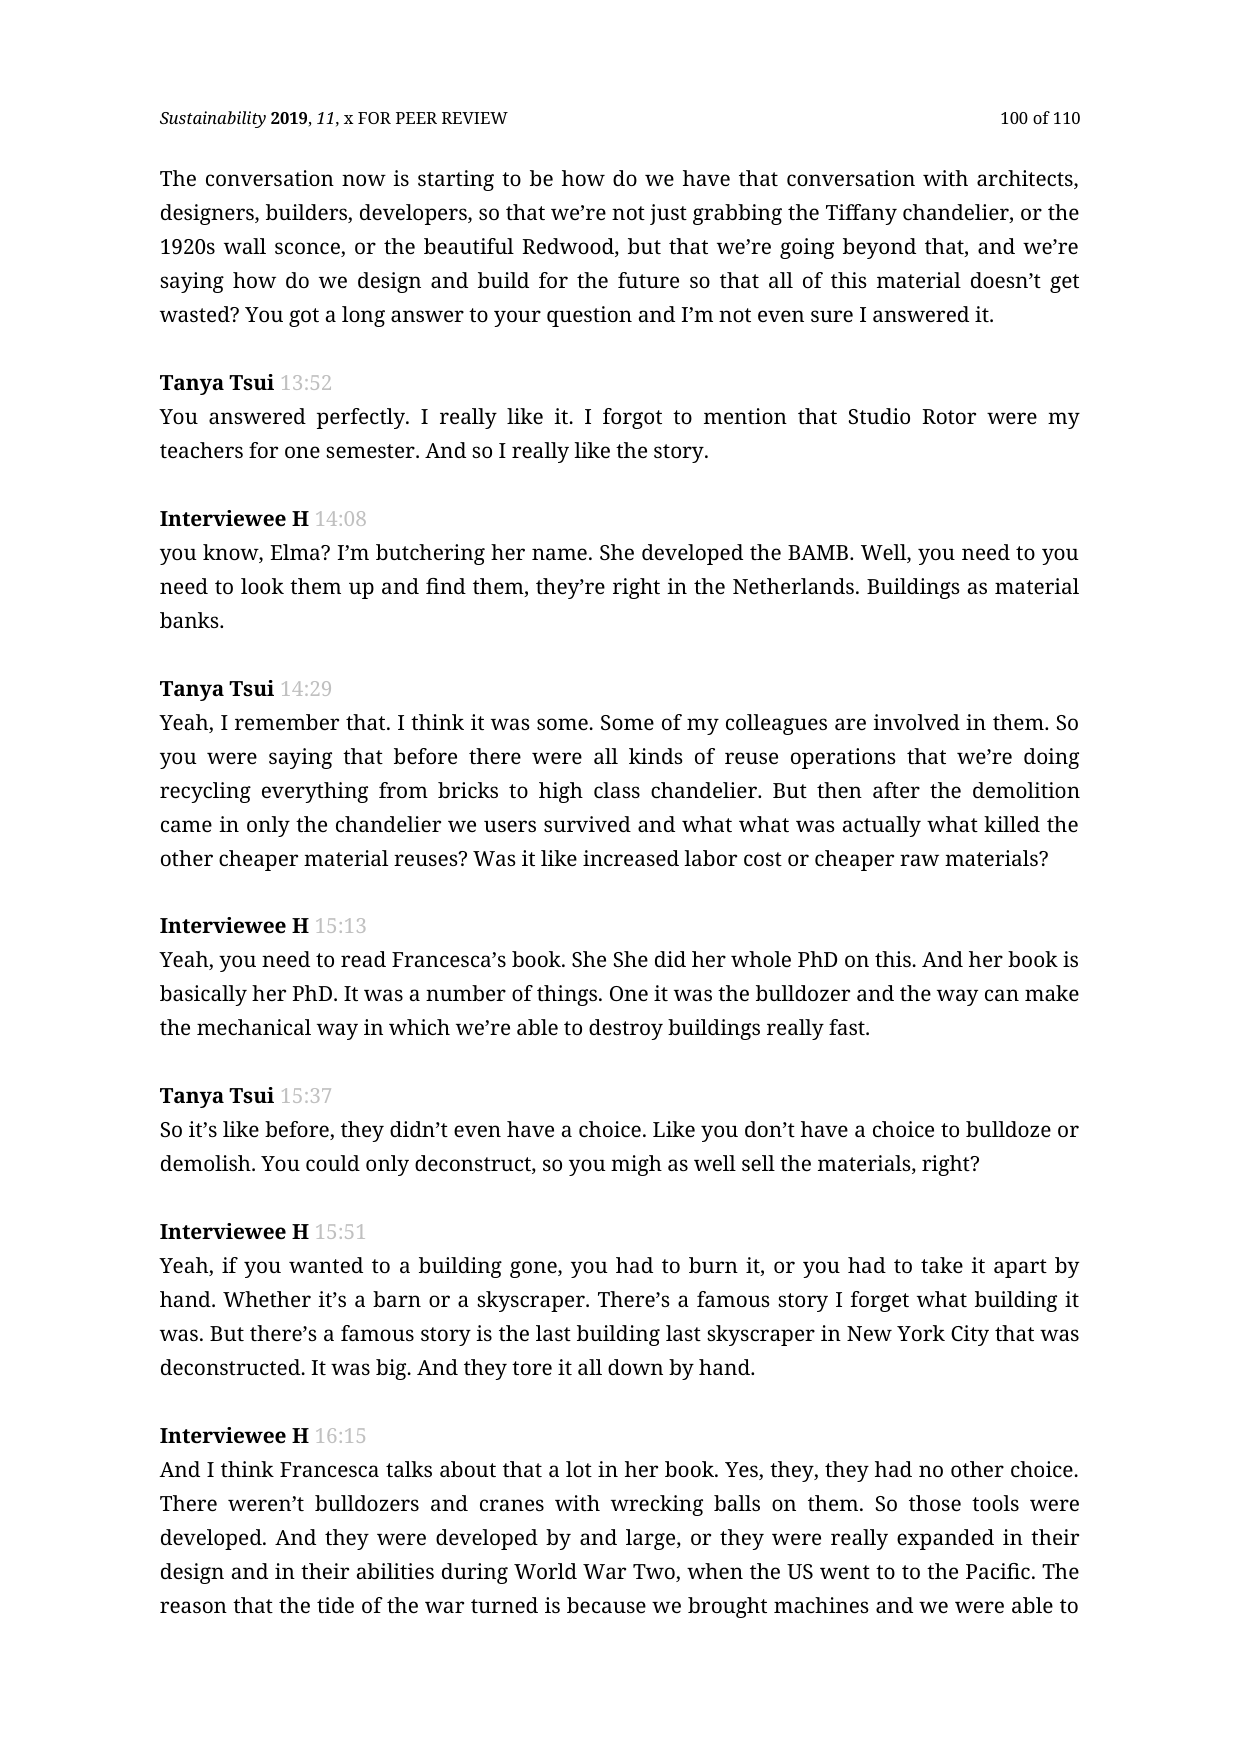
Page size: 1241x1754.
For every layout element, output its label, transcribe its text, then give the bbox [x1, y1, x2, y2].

text Interviewee H 14:08 [159, 501, 1081, 535]
text Tanya Tsui 14:29 [159, 671, 1081, 705]
text you know, Elma? I’m butchering her name. She developed the BAMB. Well, you need to you need to look them up and find them, they’re right in the Netherlands. Buildings as material banks. [159, 535, 1081, 637]
text Yeah, I remember that. I think it was some. Some of my colleagues are involved in them. So you were saying that before there were all kinds of reuse operations that we’re doing recycling everything from bricks to high class chandelier. But then after the demolition came in only the chandelier we users survived and what what was actually what killed the other cheaper material reuses? Was it like increased labor cost or cheaper raw materials? [159, 705, 1081, 875]
text Yeah, if you wanted to a building gone, you had to burn it, or you had to take it apart by hand. Whether it’s a barn or a skyscraper. There’s a famous story I forget what building it was. But there’s a famous story is the last building last skyscraper in New York City that was deconstructed. It was big. And they tore it all down by hand. [159, 1248, 1081, 1384]
text Tanya Tsui 15:37 [159, 1079, 1081, 1113]
text Interviewee H 16:15 [159, 1418, 1081, 1452]
text Interviewee H 15:13 [159, 909, 1081, 943]
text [159, 1452, 1081, 1622]
text Yeah, you need to read Francesca’s book. She She did her whole PhD on this. And her book is basically her PhD. It was a number of things. One it was the bulldozer and the way can make the mechanical way in which we’re able to destroy buildings really fast. [159, 943, 1081, 1045]
text The conversation now is starting to be how do we have that conversation with architects, designers, builders, developers, so that we’re not just grabbing the Tiffany chandelier, or the 1920s wall sconce, or the beautiful Redwood, but that we’re going beyond that, and we’re saying how do we design and build for the future so that all of this material doesn’t get wasted? You got a long answer to your question and I’m not even sure I answered it. [159, 162, 1081, 332]
text So it’s like before, they didn’t even have a choice. Like you don’t have a choice to bulldoze or demolish. You could only deconstruct, so you migh as well sell the materials, right? [159, 1113, 1081, 1181]
text Interviewee H 15:51 [159, 1214, 1081, 1248]
text You answered perfectly. I really like it. I forgot to mention that Studio Rotor were my teachers for one semester. And so I really like the story. [159, 399, 1081, 467]
text Tanya Tsui 13:52 [159, 366, 1081, 399]
